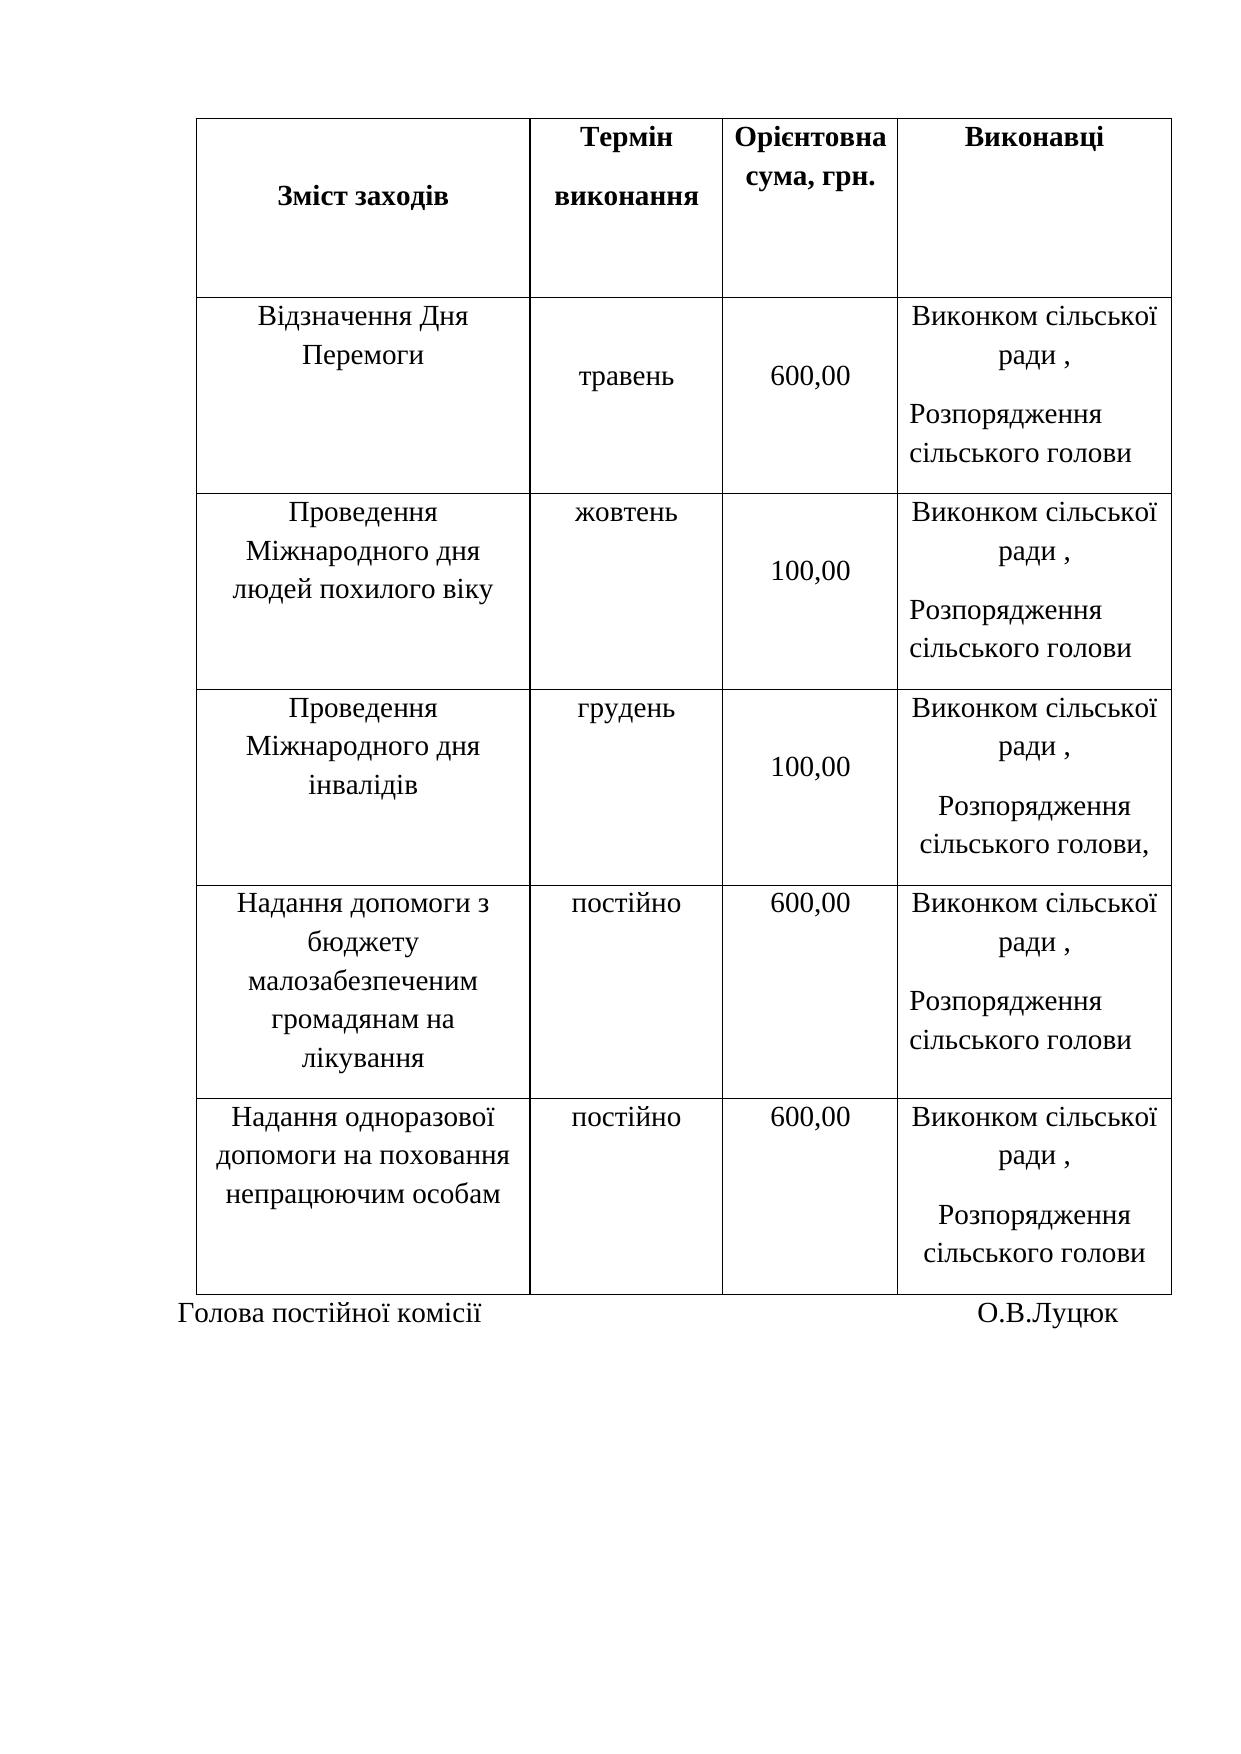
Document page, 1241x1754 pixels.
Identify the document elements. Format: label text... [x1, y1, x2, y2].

table_header Зміст заходів [197, 119, 529, 297]
table_cell 100,00 [723, 494, 897, 689]
table_cell Виконком сільської ради , Розпорядження сільського голови [898, 298, 1171, 493]
table_cell Виконком сільської ради , Розпорядження сільського голови [898, 1099, 1171, 1294]
table_cell постійно [531, 1099, 722, 1294]
table_cell 100,00 [723, 690, 897, 884]
table_cell Виконком сільської ради , Розпорядження сільського голови [898, 494, 1171, 689]
table_cell 600,00 [723, 298, 897, 493]
table_header Орієнтовна сума, грн. [723, 119, 897, 297]
table_cell жовтень [531, 494, 722, 689]
table_cell Проведення Міжнародного дня людей похилого віку [197, 494, 529, 689]
table_cell травень [531, 298, 722, 493]
table_cell 600,00 [723, 1099, 897, 1294]
table_cell постійно [531, 886, 722, 1098]
table_header Виконавці [898, 119, 1171, 297]
table_cell Виконком сільської ради , Розпорядження сільського голови [898, 886, 1171, 1098]
table_header Термін виконання [531, 119, 722, 297]
table_cell Надання одноразової допомоги на поховання непрацюючим особам [197, 1099, 529, 1294]
table_cell Виконком сільської ради , Розпорядження сільського голови, [898, 690, 1171, 884]
table_cell грудень [531, 690, 722, 884]
table_cell Проведення Міжнародного дня інвалідів [197, 690, 529, 884]
text Голова постійної комісії О.В.Луцюк [177, 1295, 1152, 1328]
table_cell Надання допомоги з бюджету малозабезпеченим громадянам на лікування [197, 886, 529, 1098]
table_cell Відзначення Дня Перемоги [197, 298, 529, 493]
table_cell 600,00 [723, 886, 897, 1098]
